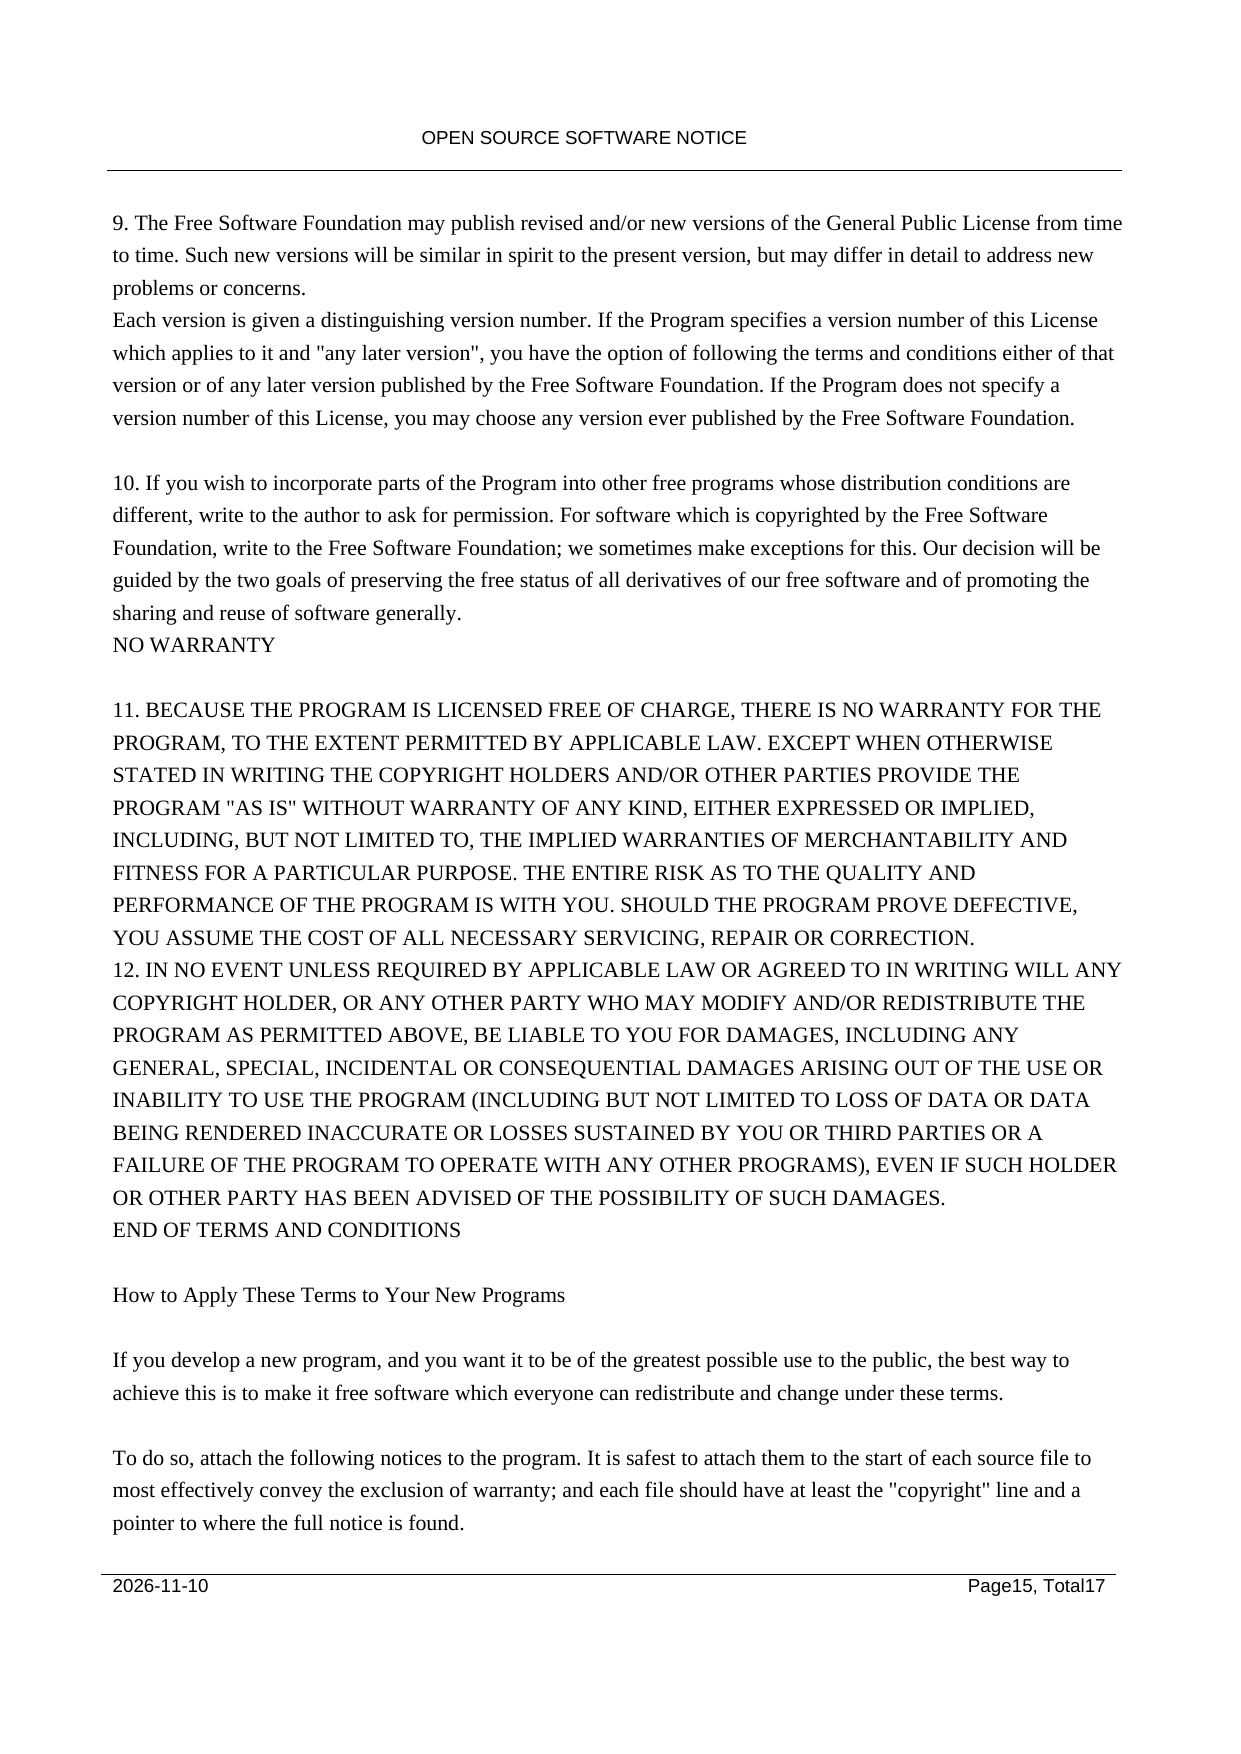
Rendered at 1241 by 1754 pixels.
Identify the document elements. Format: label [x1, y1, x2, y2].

text [112, 206, 1128, 1539]
